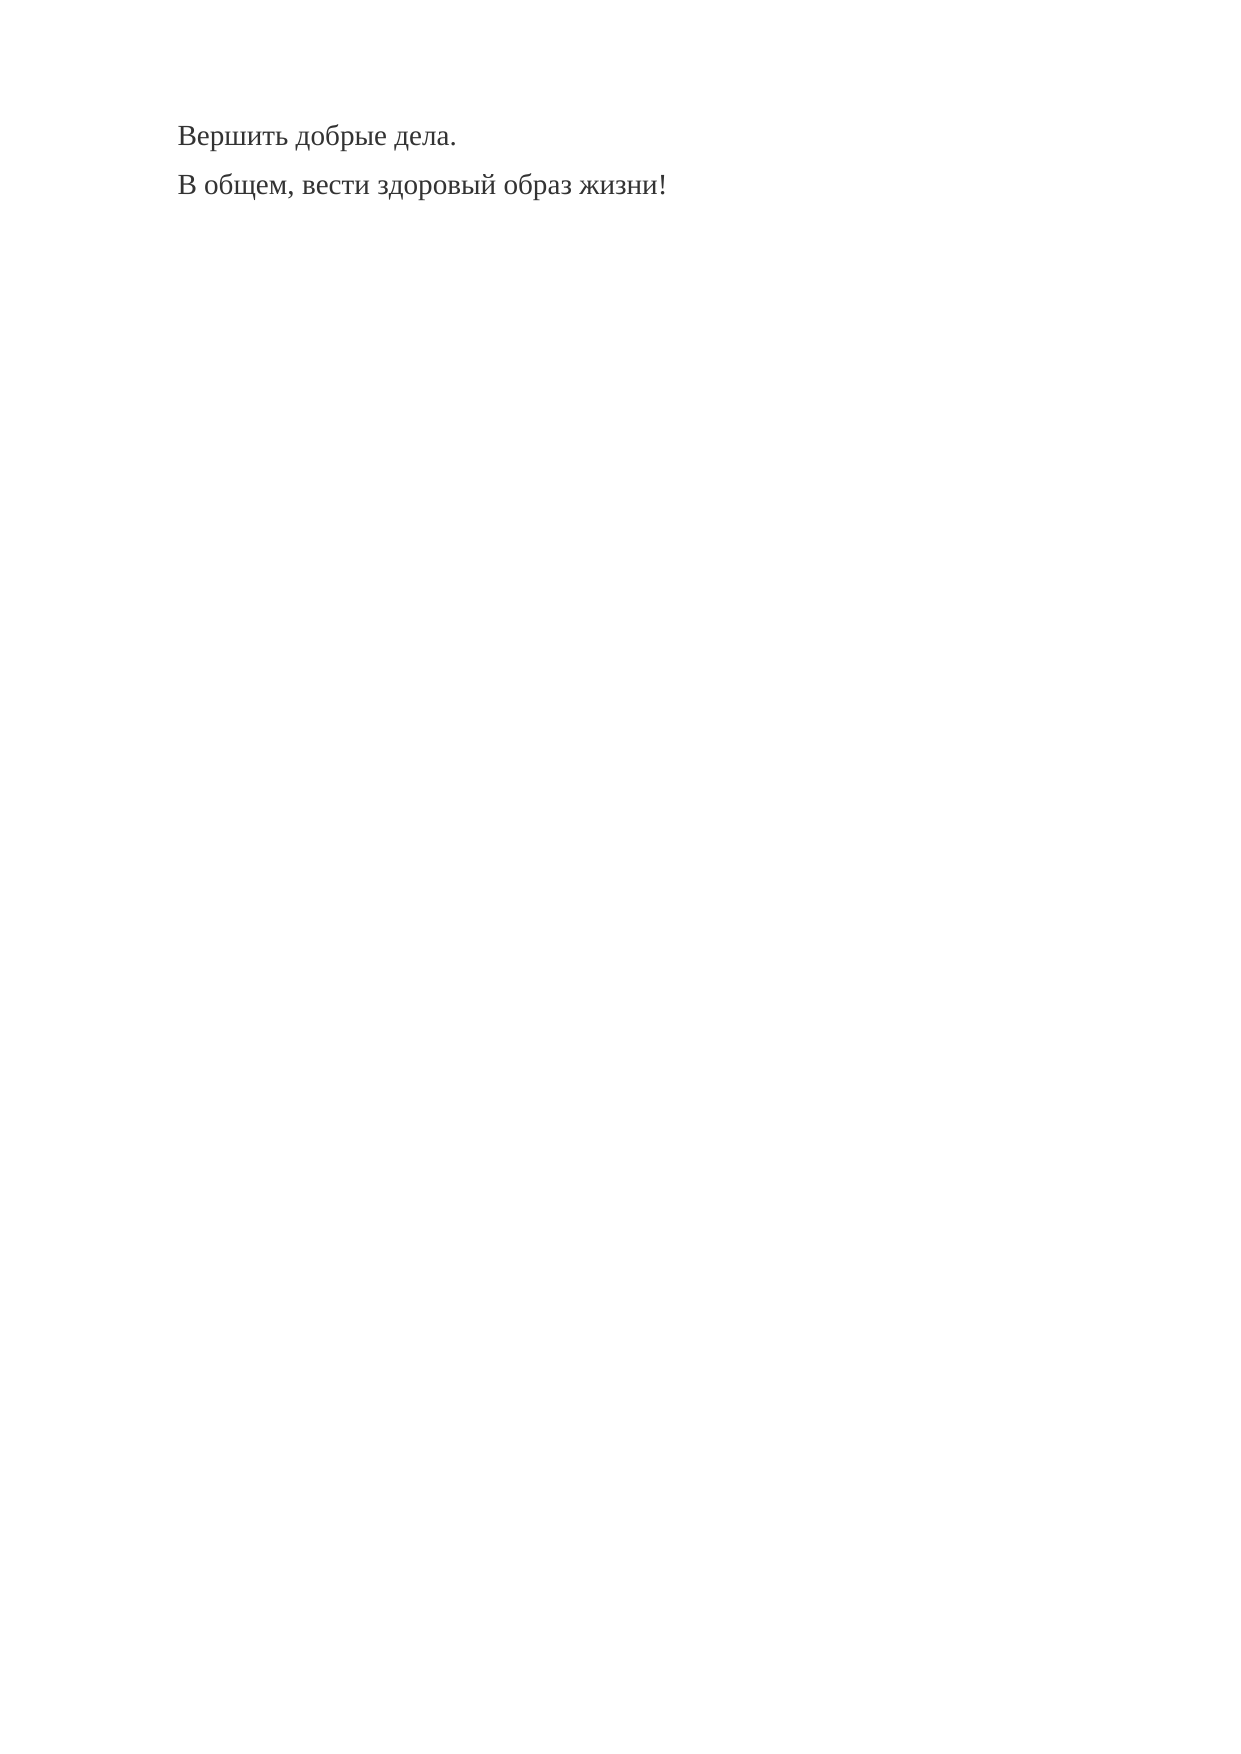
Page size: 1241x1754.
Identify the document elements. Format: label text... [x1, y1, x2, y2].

text Вершить добрые дела. [177, 118, 1152, 152]
text В общем, вести здоровый образ жизни! [177, 167, 1152, 201]
